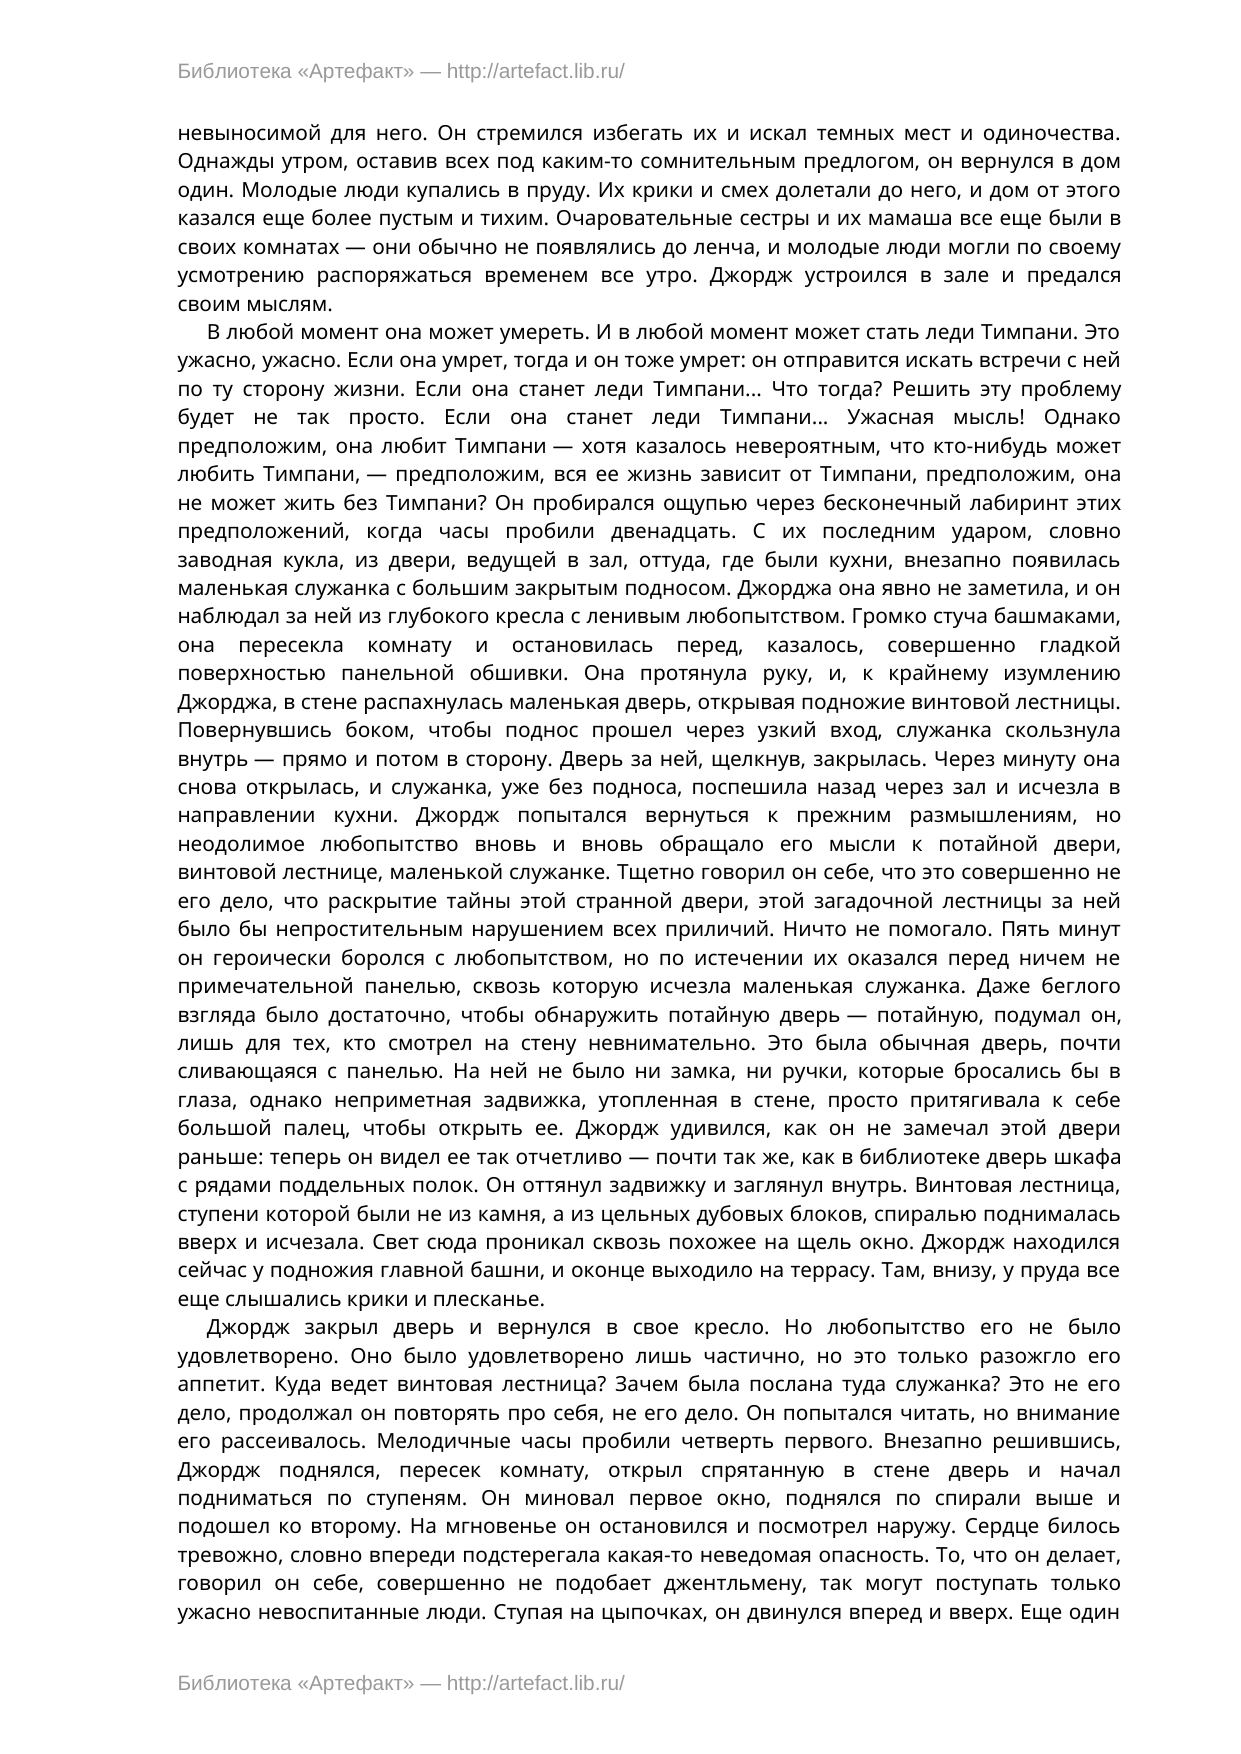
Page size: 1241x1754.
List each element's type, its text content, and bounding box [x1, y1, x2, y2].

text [177, 118, 1122, 317]
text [177, 1312, 1122, 1625]
text В любой момент она может умереть. И в любой момент может стать леди Тимпани. Это ужасно, ужасно. Если она умрет, тогда и он тоже умрет: он отправится искать встречи с ней по ту сторону жизни. Если она станет леди Тимпани... Что тогда? Решить эту проблему будет не так просто. Если она станет леди Тимпани... Ужасная мысль! Однако предположим, она любит Тимпани — хотя казалось невероятным, что кто-нибудь может любить Тимпани, — предположим, вся ее жизнь зависит от Тимпани, предположим, она не может жить без Тимпани? Он пробирался ощупью через бесконечный лабиринт этих предположений, когда часы пробили двенадцать. С их последним ударом, словно заводная кукла, из двери, ведущей в зал, оттуда, где были кухни, внезапно появилась маленькая служанка с большим закрытым подносом. Джорджа она явно не заметила, и он наблюдал за ней из глубокого кресла с ленивым любопытством. Громко стуча башмаками, она пересекла комнату и остановилась перед, казалось, совершенно гладкой поверхностью панельной обшивки. Она протянула руку, и, к крайнему изумлению Джорджа, в стене распахнулась маленькая дверь, открывая подножие винтовой лестницы. Повернувшись боком, чтобы поднос прошел через узкий вход, служанка скользнула внутрь — прямо и потом в сторону. Дверь за ней, щелкнув, закрылась. Через минуту она снова открылась, и служанка, уже без подноса, поспешила назад через зал и исчезла в направлении кухни. Джордж попытался вернуться к прежним размышлениям, но неодолимое любопытство вновь и вновь обращало его мысли к потайной двери, винтовой лестнице, маленькой служанке. Тщетно говорил он себе, что это совершенно не его дело, что раскрытие тайны этой странной двери, этой загадочной лестницы за ней было бы непростительным нарушением всех приличий. Ничто не помогало. Пять минут он героически боролся с любопытством, но по истечении их оказался перед ничем не примечательной панелью, сквозь которую исчезла маленькая служанка. Даже беглого взгляда было достаточно, чтобы обнаружить потайную дверь — потайную, подумал он, лишь для тех, кто смотрел на стену невнимательно. Это была обычная дверь, почти сливающаяся с панелью. На ней не было ни замка, ни ручки, которые бросались бы в глаза, однако неприметная задвижка, утопленная в стене, просто притягивала к себе большой палец, чтобы открыть ее. Джордж удивился, как он не замечал этой двери раньше: теперь он видел ее так отчетливо — почти так же, как в библиотеке дверь шкафа с рядами поддельных полок. Он оттянул задвижку и заглянул внутрь. Винтовая лестница, ступени которой были не из камня, а из цельных дубовых блоков, спиралью поднималась вверх и исчезала. Свет сюда проникал сквозь похожее на щель окно. Джордж находился сейчас у подножия главной башни, и оконце выходило на террасу. Там, внизу, у пруда все еще слышались крики и плесканье. [177, 317, 1122, 1312]
